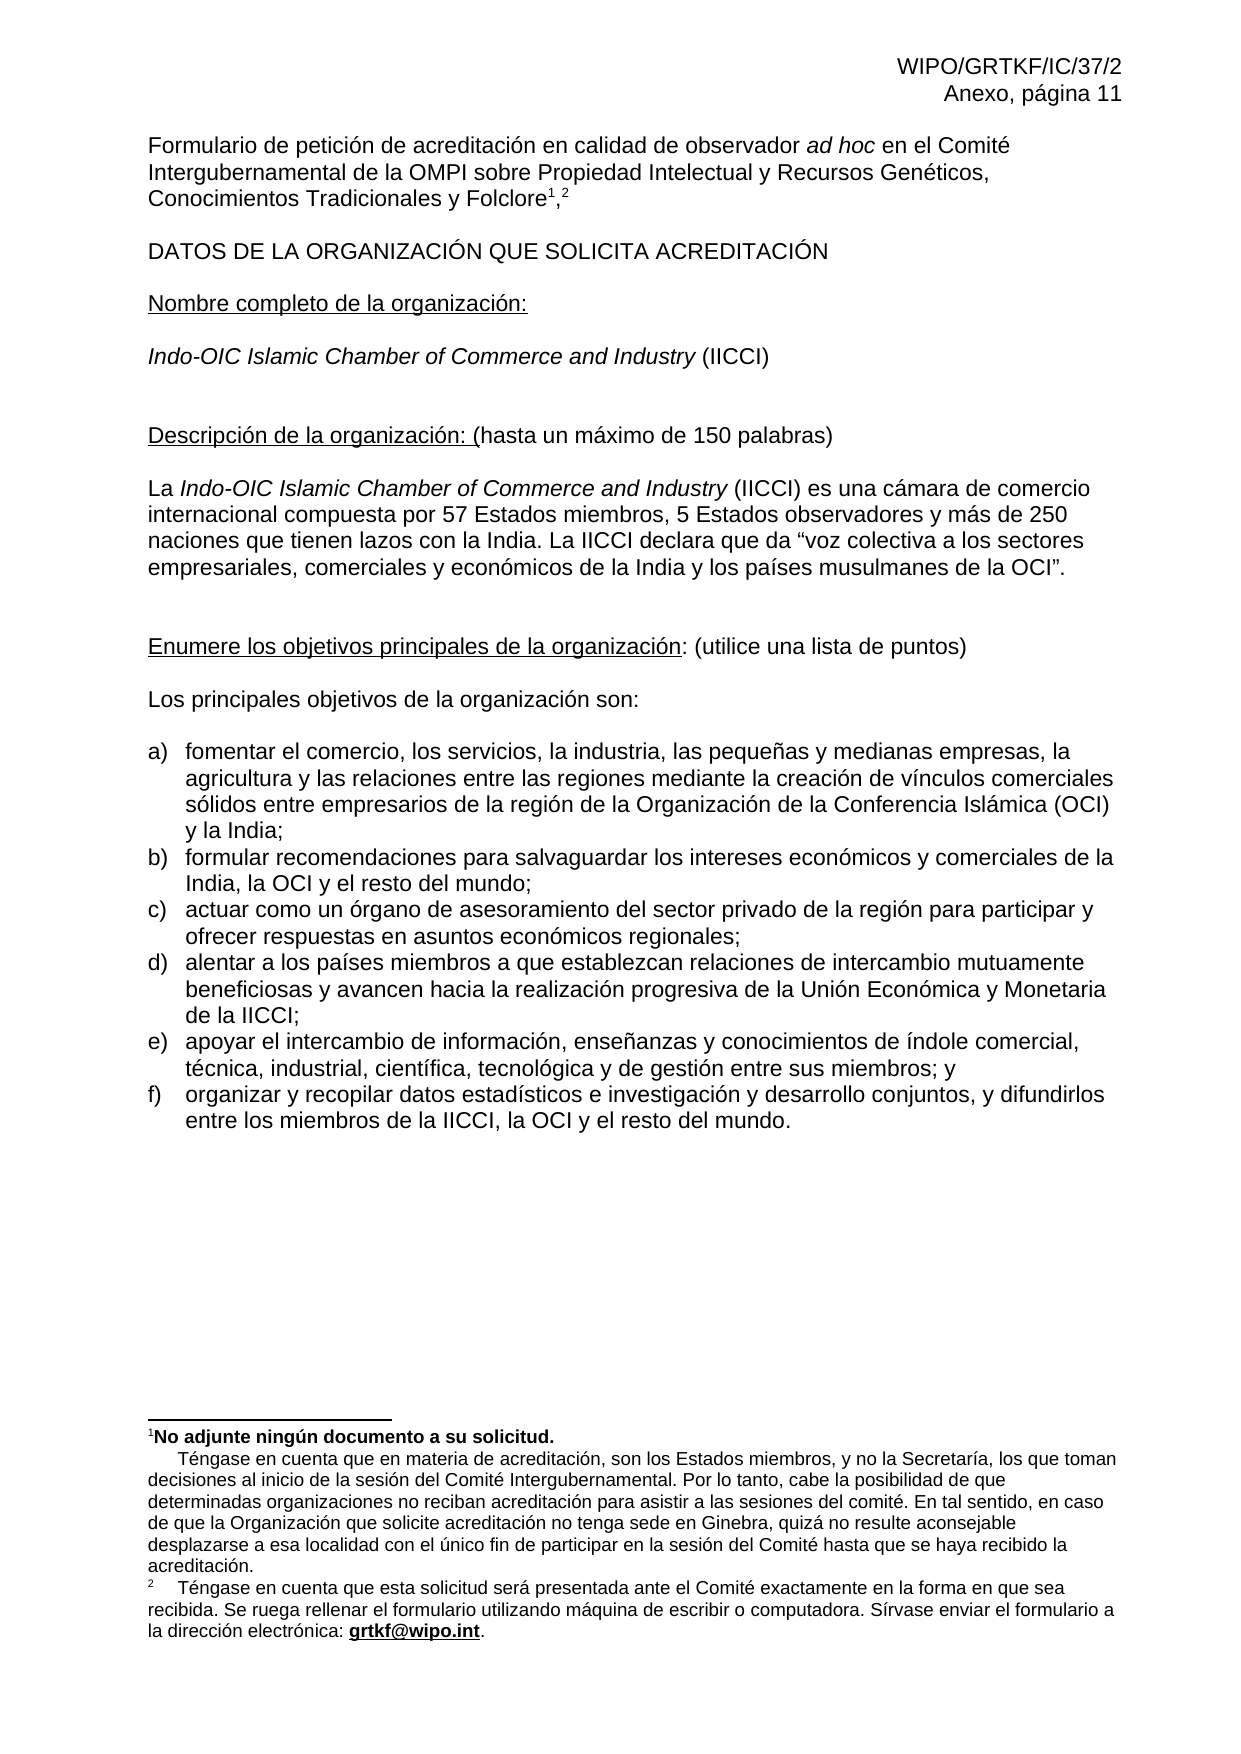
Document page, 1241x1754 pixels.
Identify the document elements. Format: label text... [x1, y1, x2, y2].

text Nombre completo de la organización: [148, 290, 1122, 317]
text e) apoyar el intercambio de información, enseñanzas y conocimientos de índole comercial, técnica, industrial, científica, tecnológica y de gestión entre sus miembros; y [148, 1028, 1122, 1081]
text Indo-OIC Islamic Chamber of Commerce and Industry (IICCI) [148, 343, 1122, 369]
text La Indo-OIC Islamic Chamber of Commerce and Industry (IICCI) es una cámara de comercio internacional compuesta por 57 Estados miembros, 5 Estados observadores y más de 250 naciones que tienen lazos con la India. La IICCI declara que da “voz colectiva a los sectores empresariales, comerciales y económicos de la India y los países musulmanes de la OCI”. [148, 475, 1122, 580]
text Los principales objetivos de la organización son: [148, 686, 1122, 712]
text Enumere los objetivos principales de la organización: (utilice una lista de puntos) [148, 633, 1122, 659]
text c) actuar como un órgano de asesoramiento del sector privado de la región para participar y ofrecer respuestas en asuntos económicos regionales; [148, 896, 1122, 949]
text b) formular recomendaciones para salvaguardar los intereses económicos y comerciales de la India, la OCI y el resto del mundo; [148, 844, 1122, 896]
text Descripción de la organización: (hasta un máximo de 150 palabras) [148, 422, 1122, 448]
text d) alentar a los países miembros a que establezcan relaciones de intercambio mutuamente beneficiosas y avancen hacia la realización progresiva de la Unión Económica y Monetaria de la IICCI; [148, 949, 1122, 1028]
text f) organizar y recopilar datos estadísticos e investigación y desarrollo conjuntos, y difundirlos entre los miembros de la IICCI, la OCI y el resto del mundo. [148, 1081, 1122, 1134]
text a) fomentar el comercio, los servicios, la industria, las pequeñas y medianas empresas, la agricultura y las relaciones entre las regiones mediante la creación de vínculos comerciales sólidos entre empresarios de la región de la Organización de la Conferencia Islámica (OCI) y la India; [148, 738, 1122, 844]
text Formulario de petición de acreditación en calidad de observador ad hoc en el Comité Intergubernamental de la OMPI sobre Propiedad Intelectual y Recursos Genéticos, Conocimientos Tradicionales y Folclore, [148, 132, 1122, 211]
text DATOS DE LA ORGANIZACIÓN QUE SOLICITA ACREDITACIÓN [148, 238, 1122, 264]
